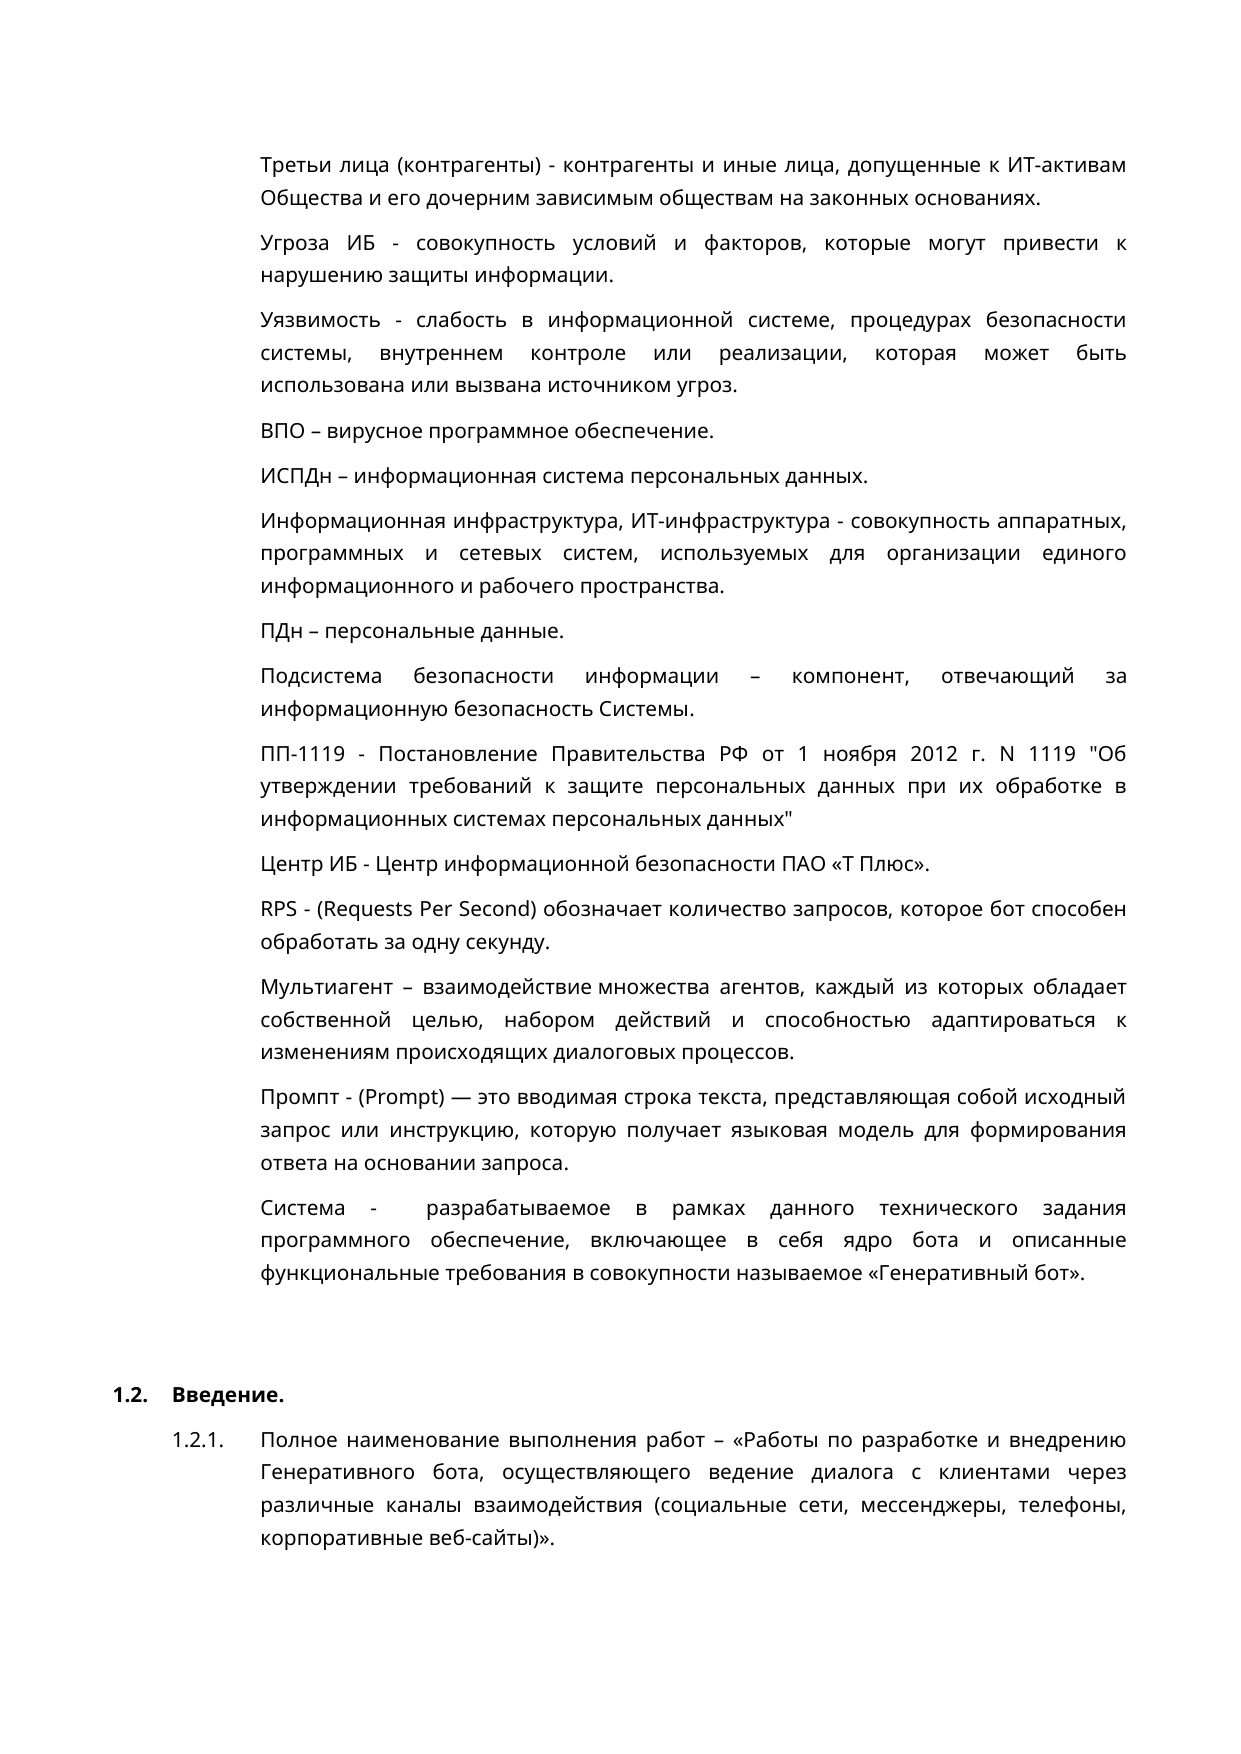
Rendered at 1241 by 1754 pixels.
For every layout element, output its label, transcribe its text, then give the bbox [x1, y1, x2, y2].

list Уязвимость - слабость в информационной системе, процедурах безопасности системы, внутреннем контроле или реализации, которая может быть использована или вызвана источником угроз. [260, 305, 1128, 399]
list Центр ИБ - Центр информационной безопасности ПАО «Т Плюс». [260, 849, 1128, 878]
list Подсистема безопасности информации – компонент, отвечающий за информационную безопасность Системы. [260, 661, 1128, 722]
list ПДн – персональные данные. [260, 616, 1128, 645]
list Мультиагент – взаимодействие множества агентов, каждый из которых обладает собственной целью, набором действий и способностью адаптироваться к изменениям происходящих диалоговых процессов. [260, 972, 1128, 1066]
list Система - разрабатываемое в рамках данного технического задания программного обеспечение, включающее в себя ядро бота и описанные функциональные требования в совокупности называемое «Генеративный бот». [260, 1193, 1128, 1286]
list RPS - (Requests Per Second) обозначает количество запросов, которое бот способен обработать за одну секунду. [260, 894, 1128, 956]
list Промпт - (Prompt) — это вводимая строка текста, представляющая собой исходный запрос или инструкцию, которую получает языковая модель для формирования ответа на основании запроса. [260, 1082, 1128, 1176]
list ВПО – вирусное программное обеспечение. [260, 416, 1128, 444]
list Третьи лица (контрагенты) - контрагенты и иные лица, допущенные к ИТ-активам Общества и его дочерним зависимым обществам на законных основаниях. [260, 150, 1128, 211]
list Угроза ИБ - совокупность условий и факторов, которые могут привести к нарушению защиты информации. [260, 228, 1128, 289]
list Полное наименование выполнения работ – «Работы по разработке и внедрению Генеративного бота, осуществляющего ведение диалога с клиентами через различные каналы взаимодействия (социальные сети, мессенджеры, телефоны, корпоративные веб-сайты)». [172, 1425, 1128, 1551]
subtitle Введение. [112, 1380, 1128, 1408]
list ПП-1119 - Постановление Правительства РФ от 1 ноября 2012 г. N 1119 "Об утверждении требований к защите персональных данных при их обработке в информационных системах персональных данных" [260, 739, 1128, 833]
list Информационная инфраструктура, ИТ-инфраструктура - совокупность аппаратных, программных и сетевых систем, используемых для организации единого информационного и рабочего пространства. [260, 506, 1128, 599]
list ИСПДн – информационная система персональных данных. [260, 461, 1128, 489]
